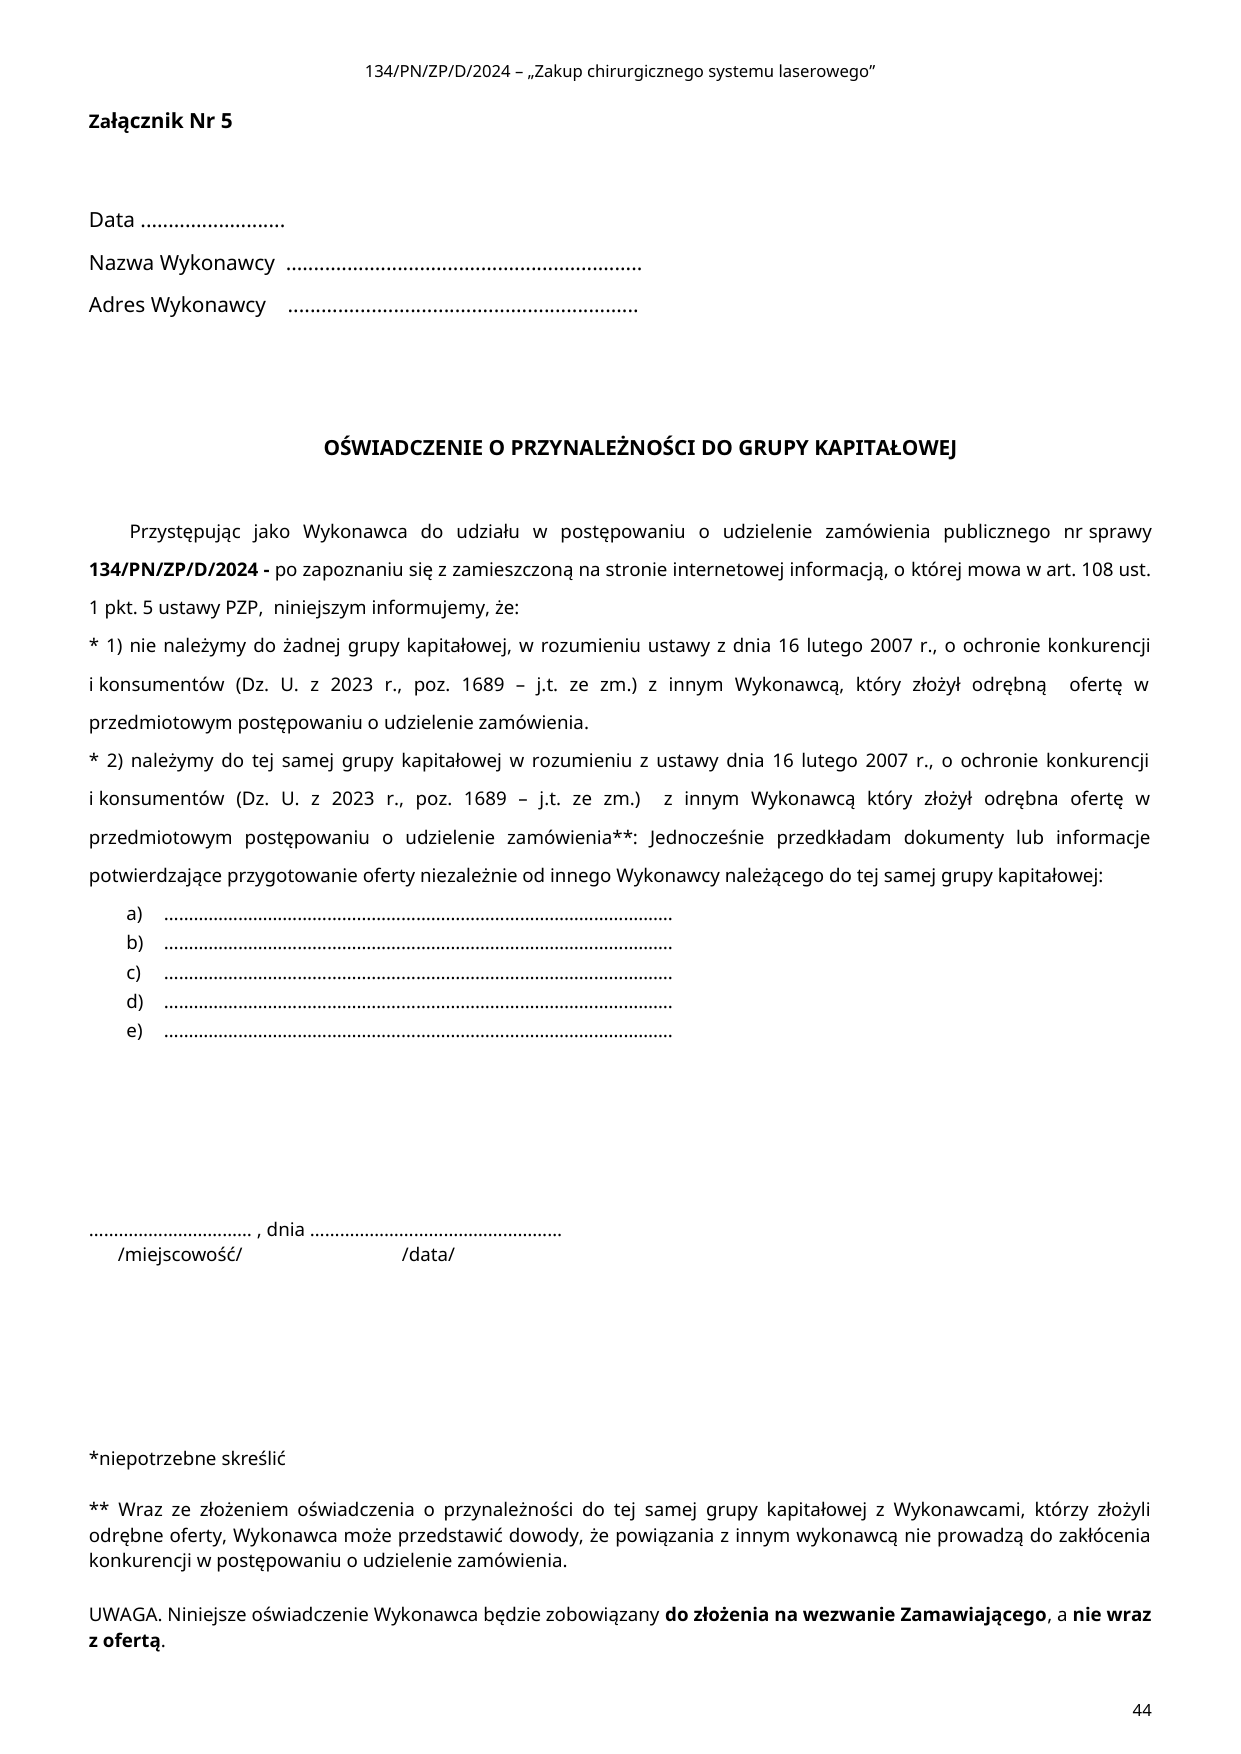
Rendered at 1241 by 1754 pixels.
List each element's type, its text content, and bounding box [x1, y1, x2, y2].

text *niepotrzebne skreślić [89, 1446, 1152, 1471]
list …………………………………………………………………………………………. [126, 959, 1152, 984]
text * 2) należymy do tej samej grupy kapitałowej w rozumieniu z ustawy dnia 16 lutego 2007 r., o ochronie konkurencji i konsumentów (Dz. U. z 2023 r., poz. 1689 – j.t. ze zm.) z innym Wykonawcą który złożył odrębna ofertę w przedmiotowym postępowaniu o udzielenie zamówienia**: Jednocześnie przedkładam dokumenty lub informacje potwierdzające przygotowanie oferty niezależnie od innego Wykonawcy należącego do tej samej grupy kapitałowej: [89, 747, 1152, 888]
text …………………………… , dnia …………………………………………… [89, 1216, 1152, 1241]
text OŚWIADCZENIE O PRZYNALEŻNOŚCI DO GRUPY KAPITAŁOWEJ [89, 433, 1152, 461]
text Załącznik Nr 5 [89, 106, 1152, 134]
list …………………………………………………………………………………………. [126, 900, 1152, 926]
text Nazwa Wykonawcy ................................................................ [89, 248, 1152, 276]
text * 1) nie należymy do żadnej grupy kapitałowej, w rozumieniu ustawy z dnia 16 lutego 2007 r., o ochronie konkurencji i konsumentów (Dz. U. z 2023 r., poz. 1689 – j.t. ze zm.) z innym Wykonawcą, który złożył odrębną ofertę w przedmiotowym postępowaniu o udzielenie zamówienia. [89, 633, 1152, 735]
text ** Wraz ze złożeniem oświadczenia o przynależności do tej samej grupy kapitałowej z Wykonawcami, którzy złożyli odrębne oferty, Wykonawca może przedstawić dowody, że powiązania z innym wykonawcą nie prowadzą do zakłócenia konkurencji w postępowaniu o udzielenie zamówienia. [89, 1497, 1152, 1573]
text Data .......................... [89, 205, 1152, 234]
text UWAGA. Niniejsze oświadczenie Wykonawca będzie zobowiązany do złożenia na wezwanie Zamawiającego, a nie wraz z ofertą. [89, 1602, 1152, 1653]
text Przystępując jako Wykonawca do udziału w postępowaniu o udzielenie zamówienia publicznego nr sprawy 134/PN/ZP/D/2024 - po zapoznaniu się z zamieszczoną na stronie internetowej informacją, o której mowa w art. 108 ust. 1 pkt. 5 ustawy PZP, niniejszym informujemy, że: [89, 518, 1152, 620]
text Adres Wykonawcy ............................................................... [89, 291, 1152, 319]
list …………………………………………………………………………………………. [126, 1017, 1152, 1043]
text /miejscowość/ /data/ [89, 1241, 1152, 1267]
list …………………………………………………………………………………………. [126, 930, 1152, 955]
list …………………………………………………………………………………………. [126, 988, 1152, 1014]
